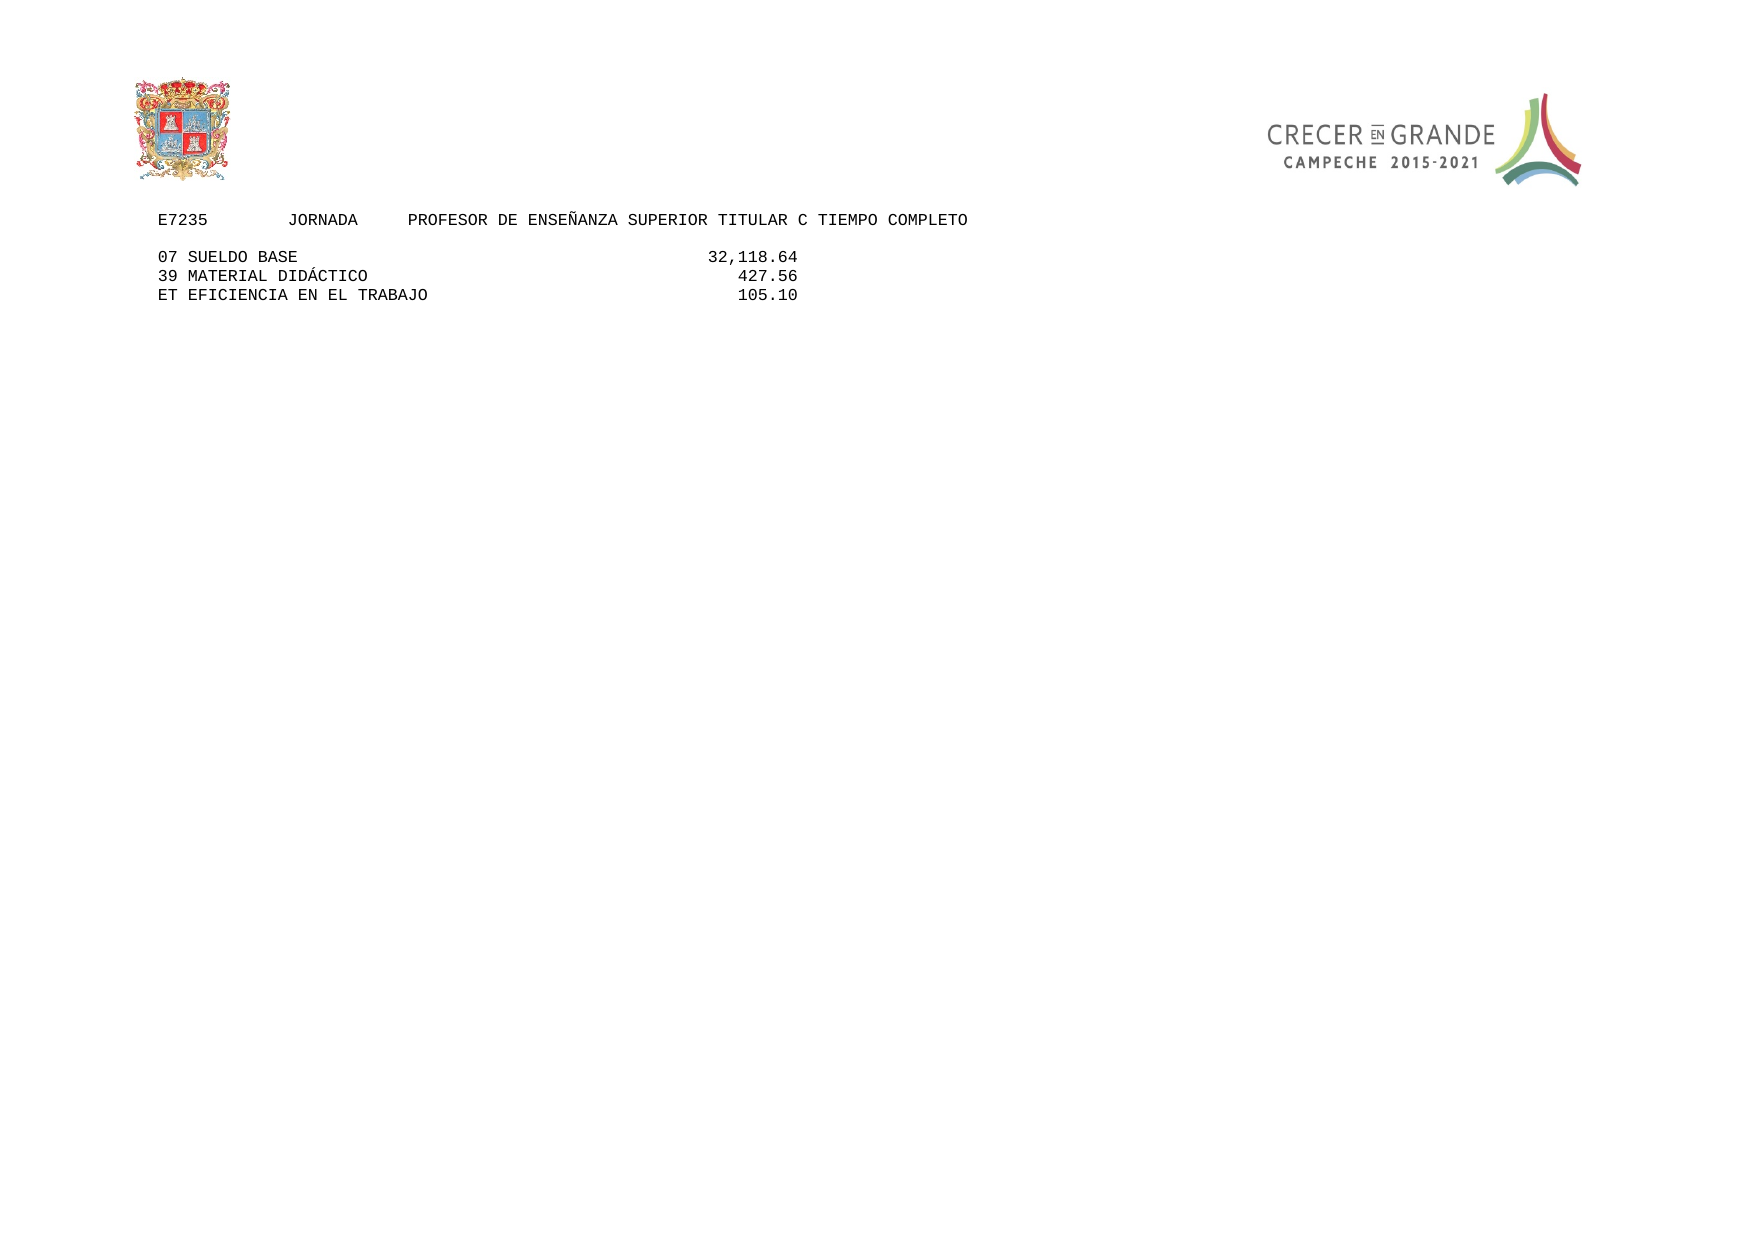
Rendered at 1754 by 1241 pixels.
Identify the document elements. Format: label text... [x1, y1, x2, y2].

text ET EFICIENCIA EN EL TRABAJO 105.10 [148, 287, 1606, 306]
picture [1262, 87, 1586, 190]
picture [133, 77, 231, 181]
text 07 SUELDO BASE 32,118.64 [148, 249, 1606, 268]
text E7235 JORNADA PROFESOR DE ENSEÑANZA SUPERIOR TITULAR C TIEMPO COMPLETO [148, 211, 1606, 230]
text 39 MATERIAL DIDÁCTICO 427.56 [148, 268, 1606, 287]
